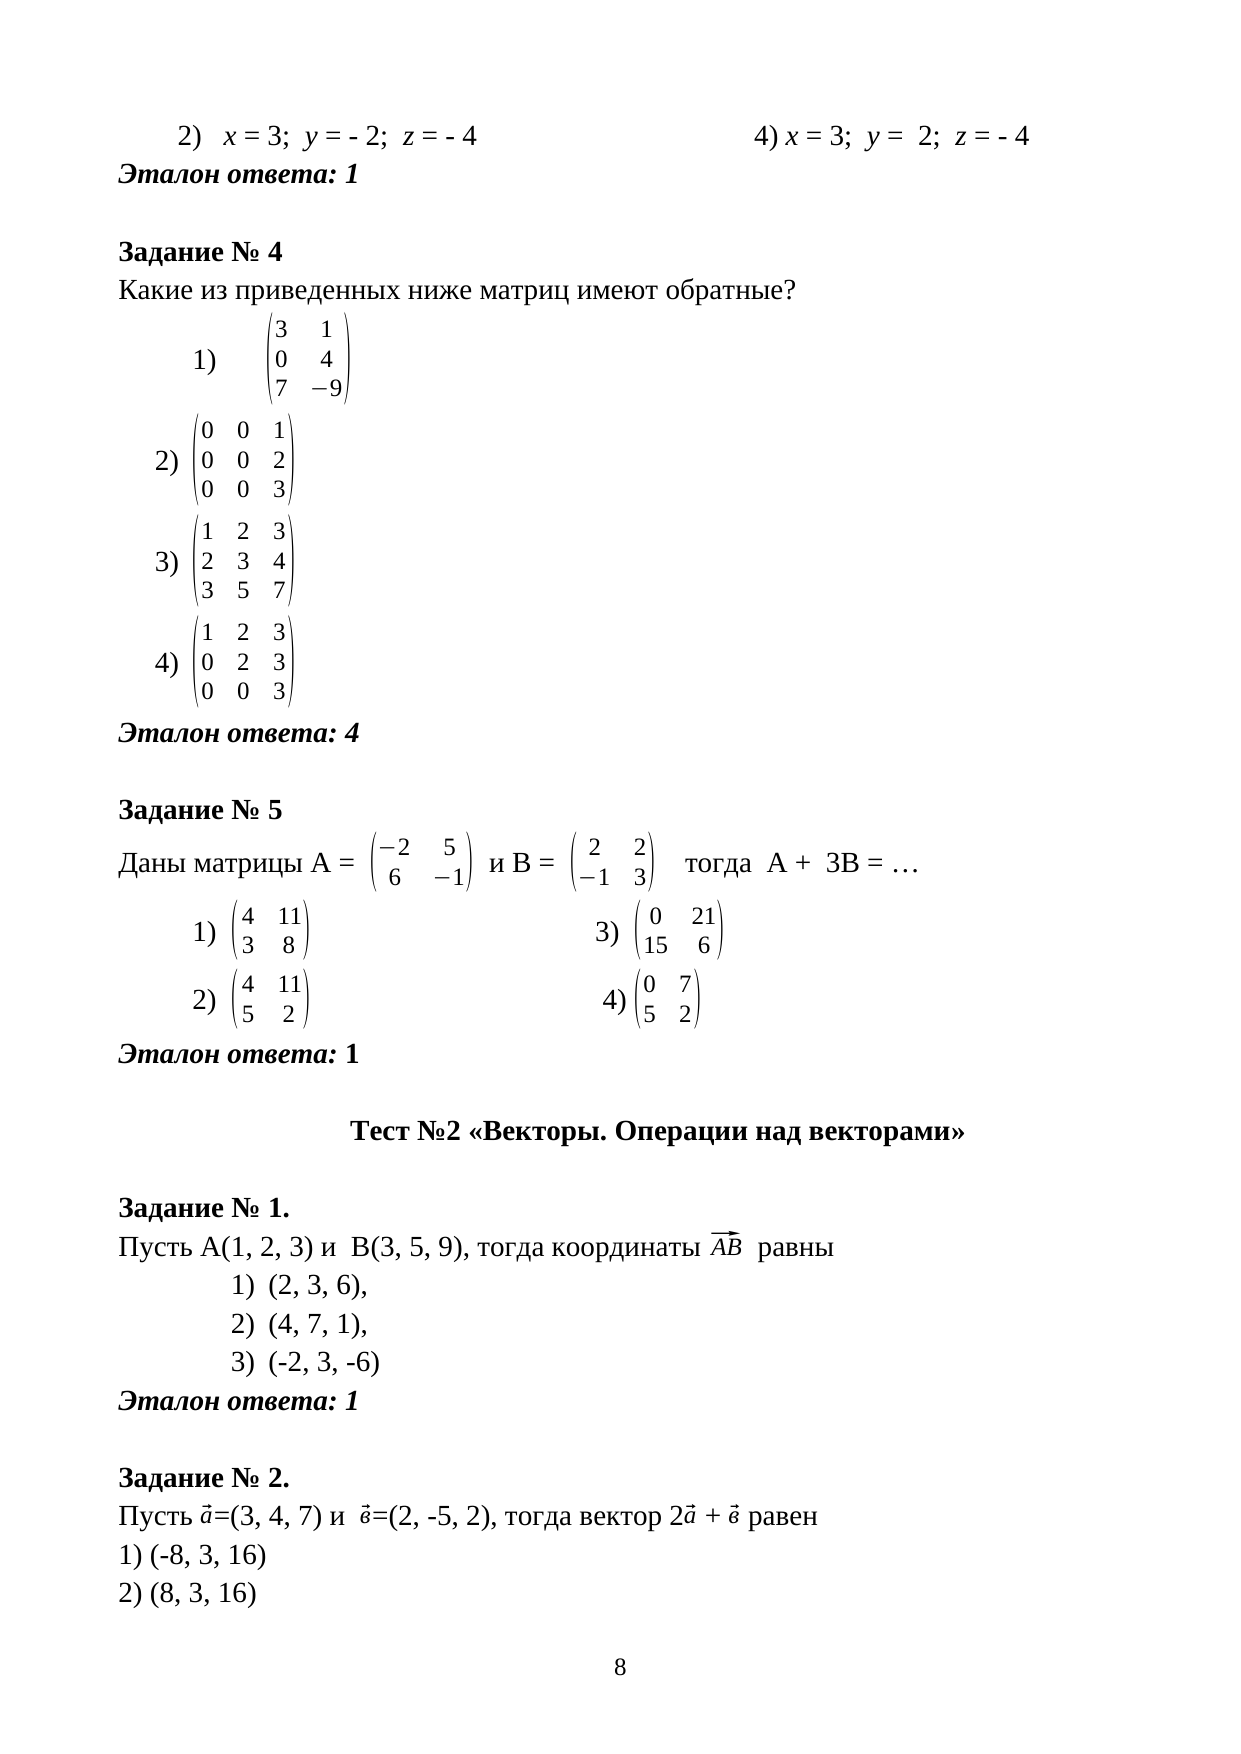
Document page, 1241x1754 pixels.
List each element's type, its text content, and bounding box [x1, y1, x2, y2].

list (4, 7, 1), [231, 1306, 1122, 1339]
text Какие из приведенных ниже матриц имеют обратные? [118, 272, 1122, 306]
text Задание № 5 [118, 792, 1122, 826]
text Эталон ответа: 1 [118, 1383, 1122, 1416]
text Эталон ответа: 1 [118, 157, 1122, 190]
text 2) x = 3; y = - 2; z = - 4 4) x = 3; y = 2; z = - 4 [118, 118, 1122, 152]
text Задание № 2. [118, 1460, 1122, 1493]
text Эталон ответа: 1 [118, 1036, 1122, 1069]
list (2, 3, 6), [231, 1267, 1122, 1301]
text Задание № 1. [118, 1190, 1122, 1224]
text Даны матрицы А = и В = тогда А + 3В = … [118, 831, 1122, 894]
text 1) (-8, 3, 16) [118, 1537, 1122, 1571]
text Тест №2 «Векторы. Операции над векторами» [193, 1113, 1122, 1147]
text Пусть А(1, 2, 3) и В(3, 5, 9), тогда координаты равны [118, 1229, 1122, 1262]
text Эталон ответа: 4 [118, 715, 1122, 748]
text 2) (8, 3, 16) [118, 1576, 1122, 1609]
list (-2, 3, -6) [231, 1344, 1122, 1378]
text Задание № 4 [118, 234, 1122, 267]
text 2) 4) [118, 967, 1122, 1031]
text Пусть =(3, 4, 7) и =(2, -5, 2), тогда вектор 2 + равен [118, 1498, 1122, 1532]
text 1) 3) [118, 899, 1122, 962]
